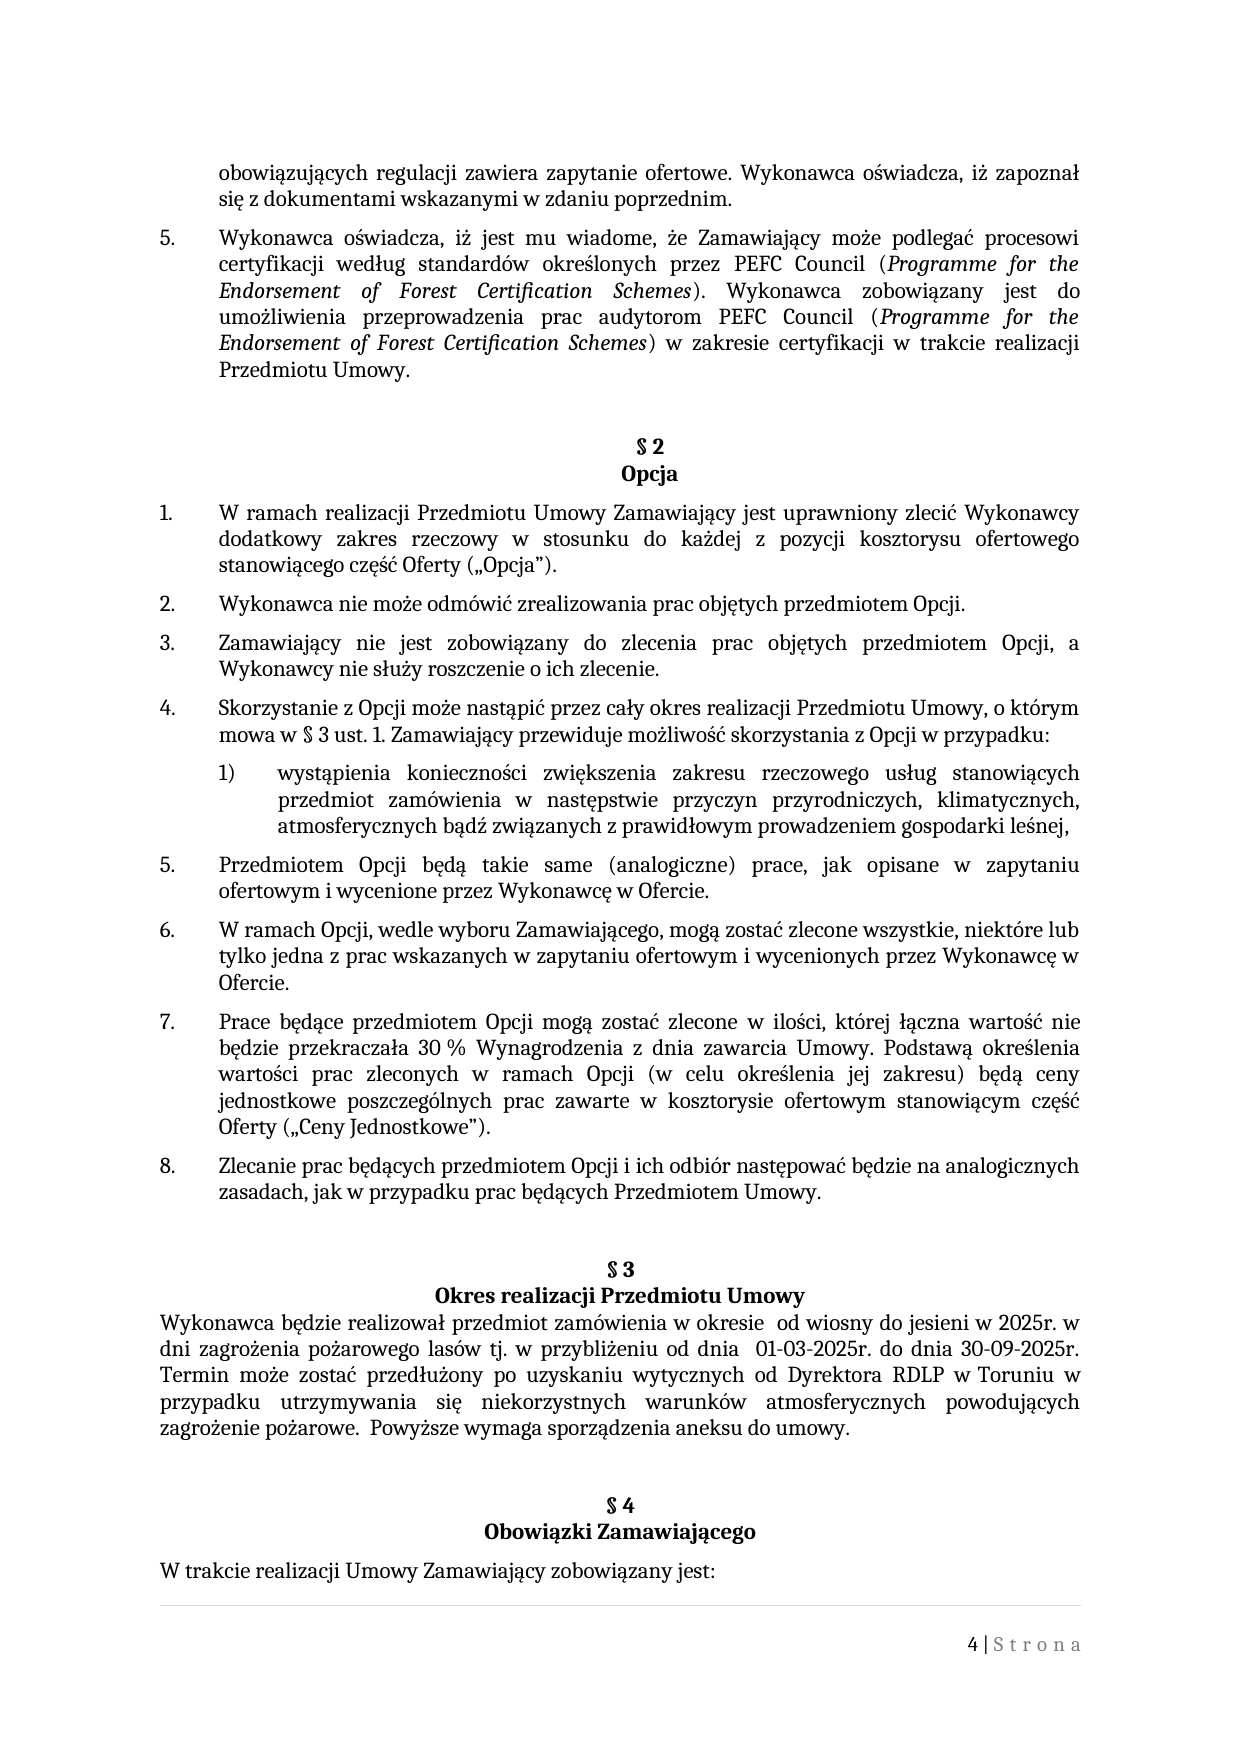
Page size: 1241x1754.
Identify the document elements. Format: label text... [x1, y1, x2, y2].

text 1) wystąpienia konieczności zwiększenia zakresu rzeczowego usług stanowiących przedmiot zamówienia w następstwie przyczyn przyrodniczych, klimatycznych, atmosferycznych bądź związanych z prawidłowym prowadzeniem gospodarki leśnej, [218, 760, 1081, 839]
list Wykonawca nie może odmówić zrealizowania prac objętych przedmiotem Opcji. [159, 591, 1081, 617]
list Skorzystanie z Opcji może nastąpić przez cały okres realizacji Przedmiotu Umowy, o którym mowa w § 3 ust. 1. Zamawiający przewiduje możliwość skorzystania z Opcji w przypadku: [159, 695, 1081, 748]
text W trakcie realizacji Umowy Zamawiający zobowiązany jest: [159, 1558, 1081, 1584]
list Zamawiający nie jest zobowiązany do zlecenia prac objętych przedmiotem Opcji, a Wykonawcy nie służy roszczenie o ich zlecenie. [159, 630, 1081, 682]
text § 3 Okres realizacji Przedmiotu Umowy [159, 1257, 1081, 1309]
list W ramach realizacji Przedmiotu Umowy Zamawiający jest uprawniony zlecić Wykonawcy dodatkowy zakres rzeczowy w stosunku do każdej z pozycji kosztorysu ofertowego stanowiącego część Oferty („Opcja”). [159, 499, 1081, 578]
list W ramach Opcji, wedle wyboru Zamawiającego, mogą zostać zlecone wszystkie, niektóre lub tylko jedna z prac wskazanych w zapytaniu ofertowym i wycenionych przez Wykonawcę w Ofercie. [159, 917, 1081, 996]
text § 4 Obowiązki Zamawiającego [159, 1493, 1081, 1545]
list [159, 159, 1081, 212]
list Zlecanie prac będących przedmiotem Opcji i ich odbiór następować będzie na analogicznych zasadach, jak w przypadku prac będących Przedmiotem Umowy. [159, 1153, 1081, 1206]
list Wykonawca oświadcza, iż jest mu wiadome, że Zamawiający może podlegać procesowi certyfikacji według standardów określonych przez PEFC Council (Programme for the Endorsement of Forest Certification Schemes). Wykonawca zobowiązany jest do umożliwienia przeprowadzenia prac audytorom PEFC Council (Programme for the Endorsement of Forest Certification Schemes) w zakresie certyfikacji w trakcie realizacji Przedmiotu Umowy. [159, 225, 1081, 383]
list Przedmiotem Opcji będą takie same (analogiczne) prace, jak opisane w zapytaniu ofertowym i wycenione przez Wykonawcę w Ofercie. [159, 852, 1081, 904]
text Wykonawca będzie realizował przedmiot zamówienia w okresie od wiosny do jesieni w 2025r. w dni zagrożenia pożarowego lasów tj. w przybliżeniu od dnia 01-03-2025r. do dnia 30-09-2025r. Termin może zostać przedłużony po uzyskaniu wytycznych od Dyrektora RDLP w Toruniu w przypadku utrzymywania się niekorzystnych warunków atmosferycznych powodujących zagrożenie pożarowe. Powyższe wymaga sporządzenia aneksu do umowy. [159, 1309, 1081, 1441]
text § 2 Opcja [218, 434, 1081, 487]
list Prace będące przedmiotem Opcji mogą zostać zlecone w ilości, której łączna wartość nie będzie przekraczała 30 % Wynagrodzenia z dnia zawarcia Umowy. Podstawą określenia wartości prac zleconych w ramach Opcji (w celu określenia jej zakresu) będą ceny jednostkowe poszczególnych prac zawarte w kosztorysie ofertowym stanowiącym część Oferty („Ceny Jednostkowe”). [159, 1008, 1081, 1140]
